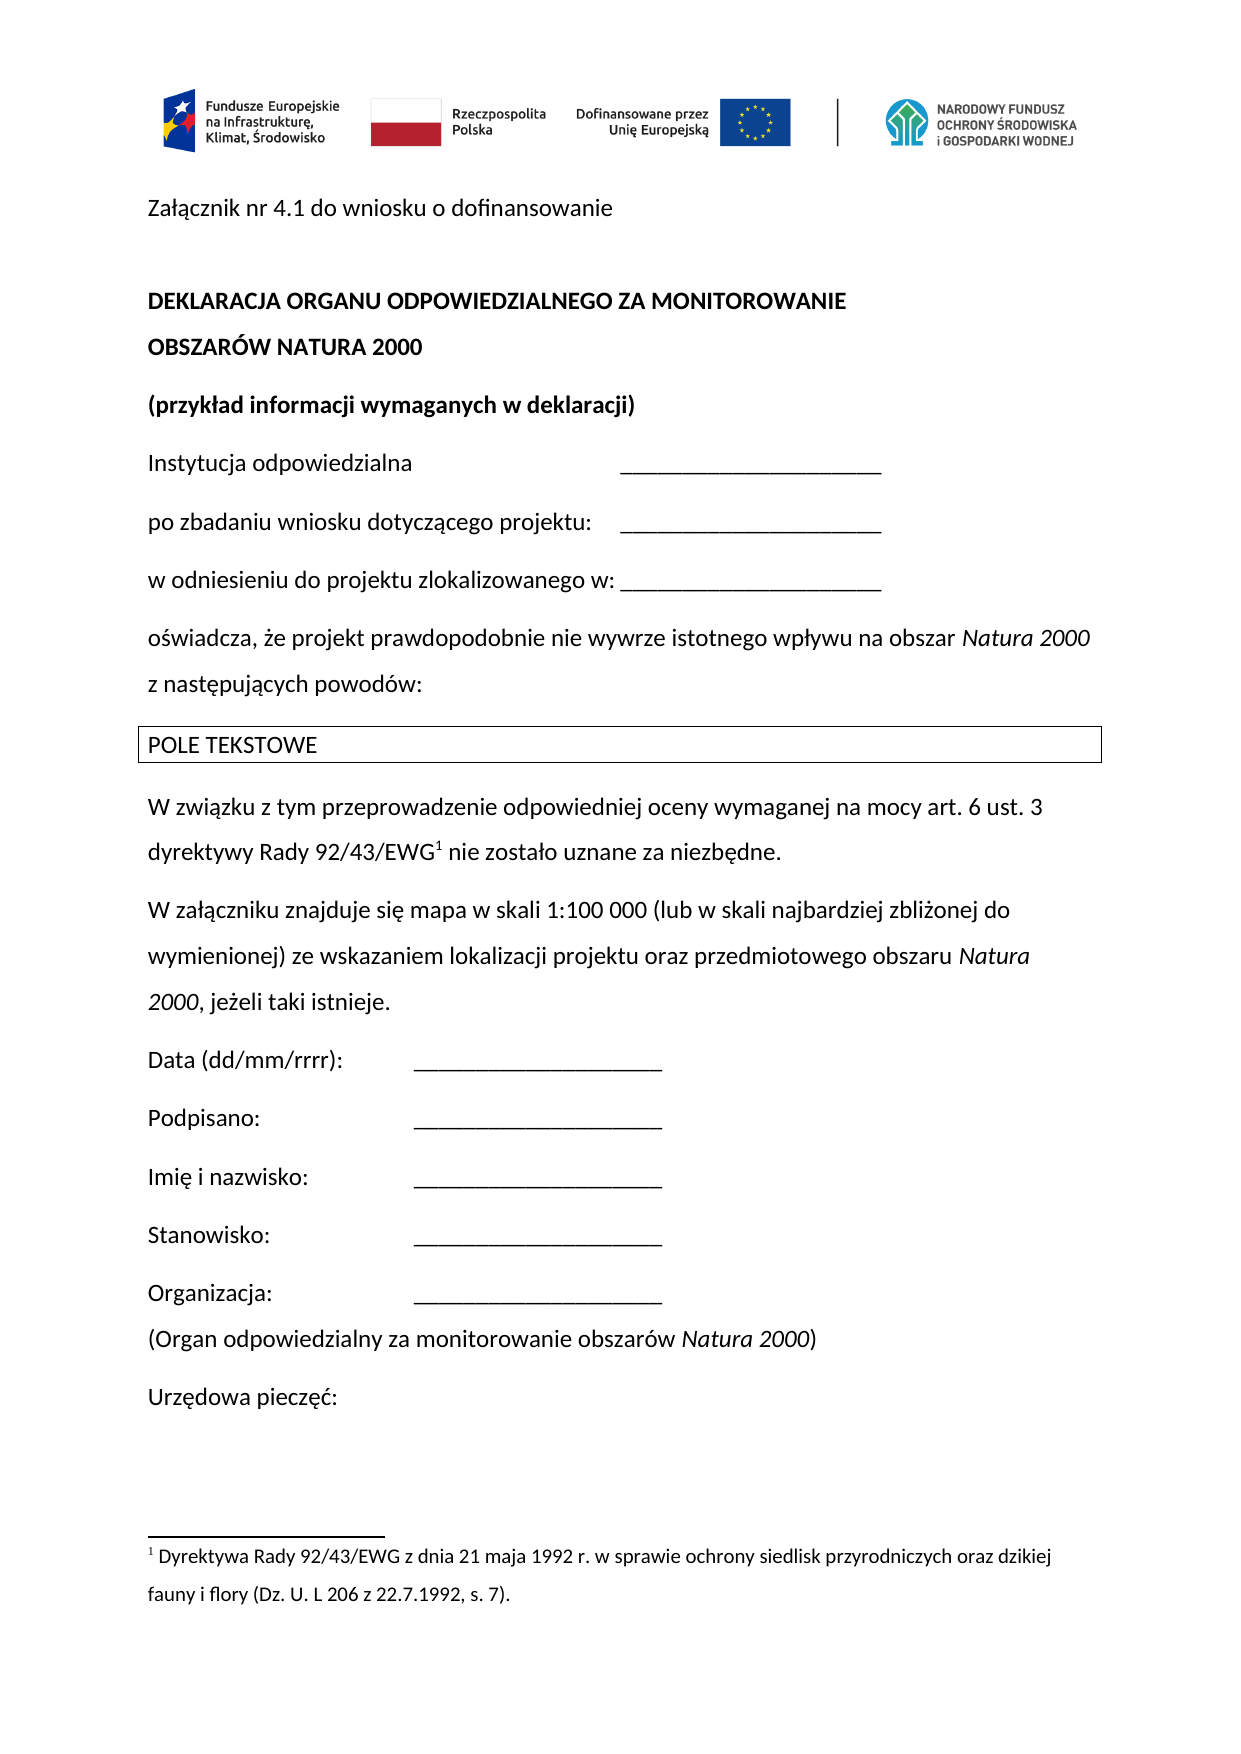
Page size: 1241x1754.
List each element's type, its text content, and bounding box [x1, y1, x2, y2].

text oświadcza, że projekt prawdopodobnie nie wywrze istotnego wpływu na obszar Natura 2000 z następujących powodów: [148, 622, 1093, 698]
text Podpisano: ____________________ [148, 1103, 1093, 1133]
text W załączniku znajduje się mapa w skali 1:100 000 (lub w skali najbardziej zbliżonej do wymienionej) ze wskazaniem lokalizacji projektu oraz przedmiotowego obszaru Natura 2000, jeżeli taki istnieje. [148, 895, 1093, 1017]
text POLE TEKSTOWE [139, 727, 1101, 762]
text po zbadaniu wniosku dotyczącego projektu: _____________________ [148, 506, 1093, 536]
text Stanowisko: ____________________ [148, 1219, 1093, 1249]
text Instytucja odpowiedzialna _____________________ [148, 448, 1093, 478]
text Imię i nazwisko: ____________________ [148, 1161, 1093, 1191]
text W związku z tym przeprowadzenie odpowiedniej oceny wymaganej na mocy art. 6 ust. 3 dyrektywy Rady 92/43/EWG nie zostało uznane za niezbędne. [148, 791, 1093, 867]
text w odniesieniu do projektu zlokalizowanego w: _____________________ [148, 564, 1093, 594]
text (przykład informacji wymaganych w deklaracji) [148, 389, 1093, 420]
text Organizacja: ____________________ (Organ odpowiedzialny za monitorowanie obszarów Natura 2000) [148, 1277, 1093, 1353]
text Urzędowa pieczęć: [148, 1381, 1093, 1412]
text DEKLARACJA ORGANU ODPOWIEDZIALNEGO ZA MONITOROWANIE OBSZARÓW NATURA 2000 [148, 285, 1093, 362]
text Data (dd/mm/rrrr): ____________________ [148, 1044, 1093, 1075]
subtitle Załącznik nr 4.1 do wniosku o dofinansowanie [148, 192, 1093, 223]
picture [147, 73, 1093, 168]
